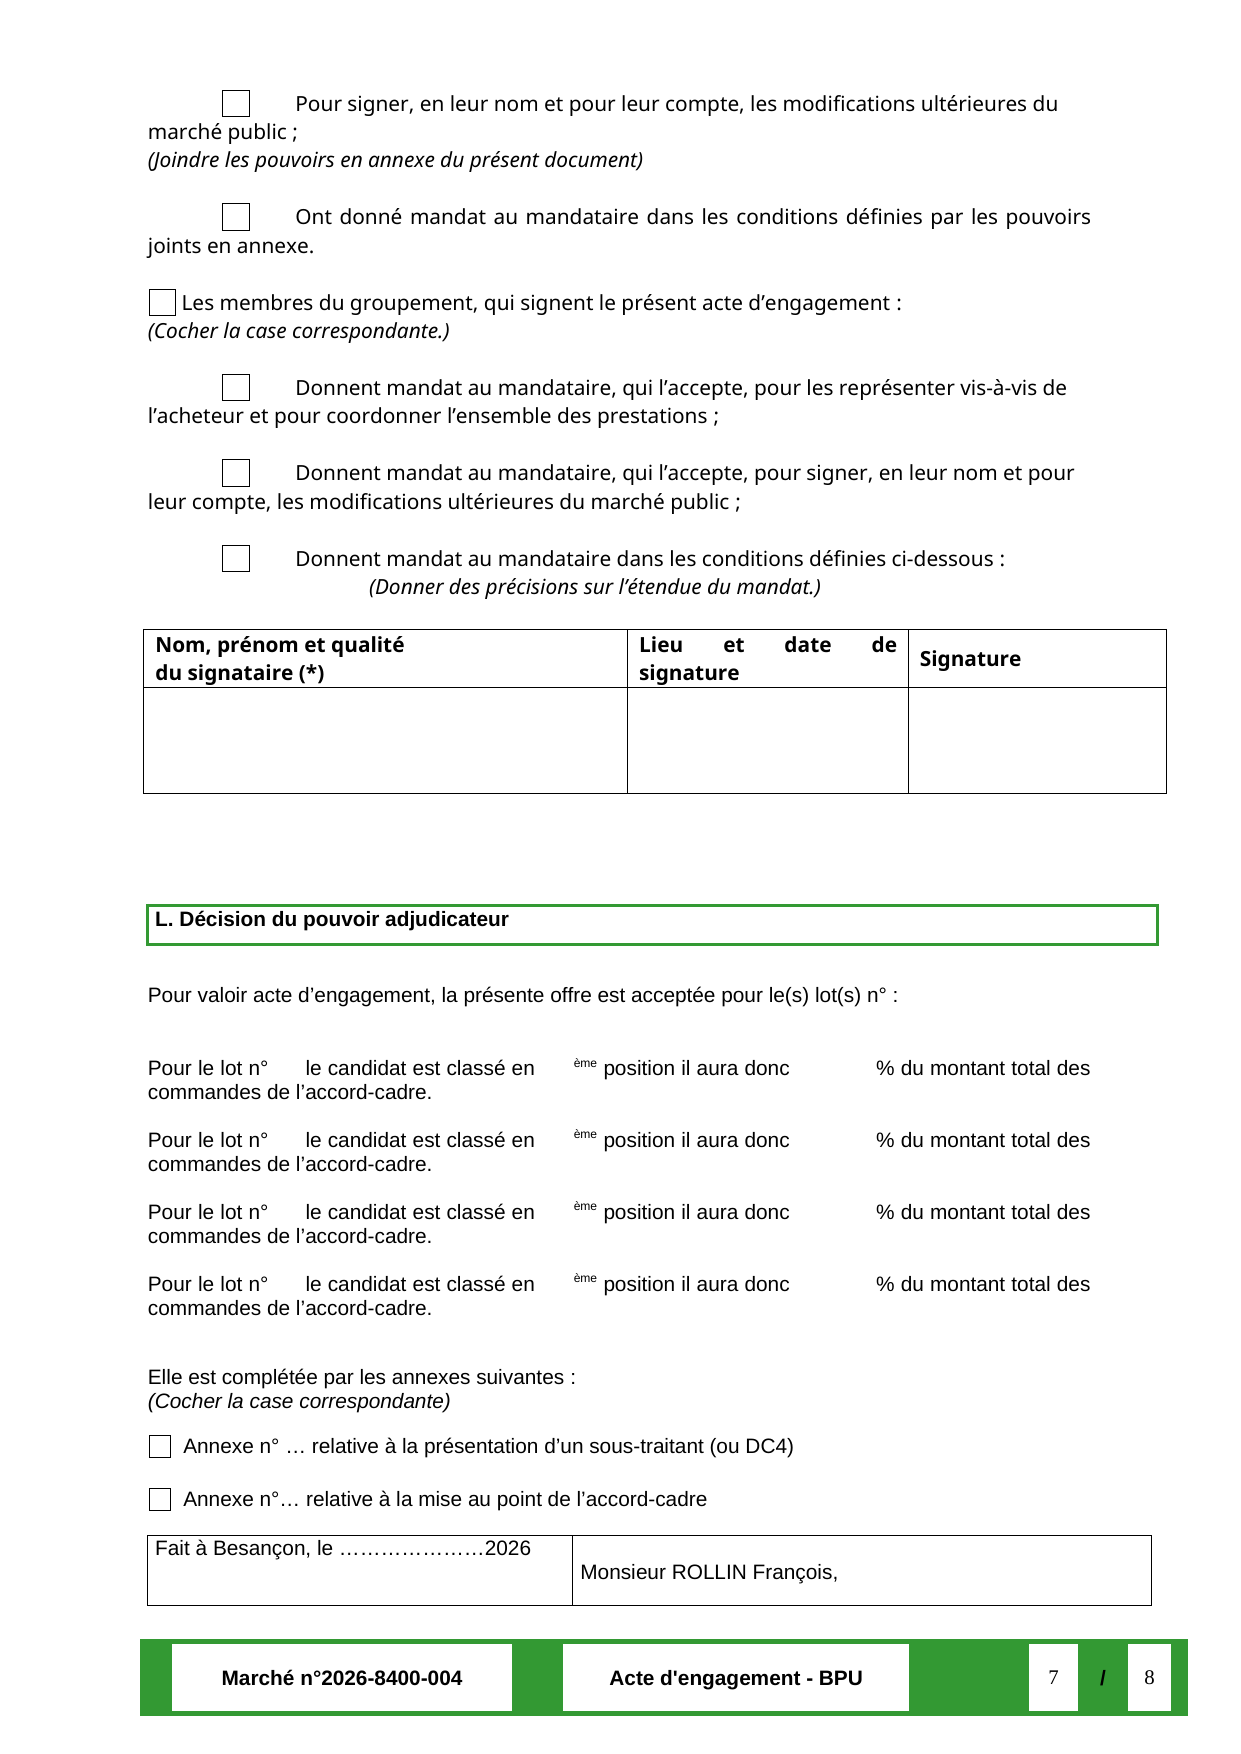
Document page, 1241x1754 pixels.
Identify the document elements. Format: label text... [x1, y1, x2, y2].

table_header L. Décision du pouvoir adjudicateur [149, 907, 1156, 943]
text Annexe n° … relative à la présentation d’un sous-traitant (ou DC4) [148, 1434, 1093, 1458]
text Donnent mandat au mandataire, qui l’accepte, pour signer, en leur nom et pour leur compte, les modifications ultérieures du marché public ; [148, 458, 1093, 515]
table_cell [909, 688, 1166, 793]
table_header Lieu et date de signature [628, 630, 908, 687]
text Ont donné mandat au mandataire dans les conditions définies par les pouvoirs joints en annexe. [148, 202, 1093, 259]
table_header Signature [909, 630, 1166, 687]
text Pour le lot n° le candidat est classé en ème position il aura donc % du montant total des commandes de l’accord-cadre. [148, 1128, 1093, 1176]
table_cell [628, 688, 908, 793]
text Donnent mandat au mandataire dans les conditions définies ci-dessous : [148, 544, 1093, 572]
table_header Nom, prénom et qualité du signataire (*) [144, 630, 627, 687]
text Elle est complétée par les annexes suivantes : [148, 1365, 1093, 1389]
text (Donner des précisions sur l’étendue du mandat.) [148, 572, 1093, 601]
text Les membres du groupement, qui signent le présent acte d’engagement : [148, 288, 1093, 316]
text Annexe n°… relative à la mise au point de l’accord-cadre [148, 1487, 1093, 1511]
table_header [148, 1536, 572, 1605]
text Pour le lot n° le candidat est classé en ème position il aura donc % du montant total des commandes de l’accord-cadre. [148, 1056, 1093, 1104]
text (Cocher la case correspondante.) [148, 316, 1093, 344]
text Pour le lot n° le candidat est classé en ème position il aura donc % du montant total des commandes de l’accord-cadre. [148, 1199, 1093, 1247]
text Donnent mandat au mandataire, qui l’accepte, pour les représenter vis-à-vis de l’acheteur et pour coordonner l’ensemble des prestations ; [148, 373, 1093, 430]
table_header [573, 1536, 1151, 1605]
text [148, 146, 1093, 174]
text Pour valoir acte d’engagement, la présente offre est acceptée pour le(s) lot(s) n° : [148, 983, 1093, 1007]
text (Cocher la case correspondante) [148, 1389, 1093, 1413]
text Pour signer, en leur nom et pour leur compte, les modifications ultérieures du marché public ; [148, 89, 1093, 146]
text Pour le lot n° le candidat est classé en ème position il aura donc % du montant total des commandes de l’accord-cadre. [148, 1271, 1093, 1319]
table_cell [144, 688, 627, 793]
